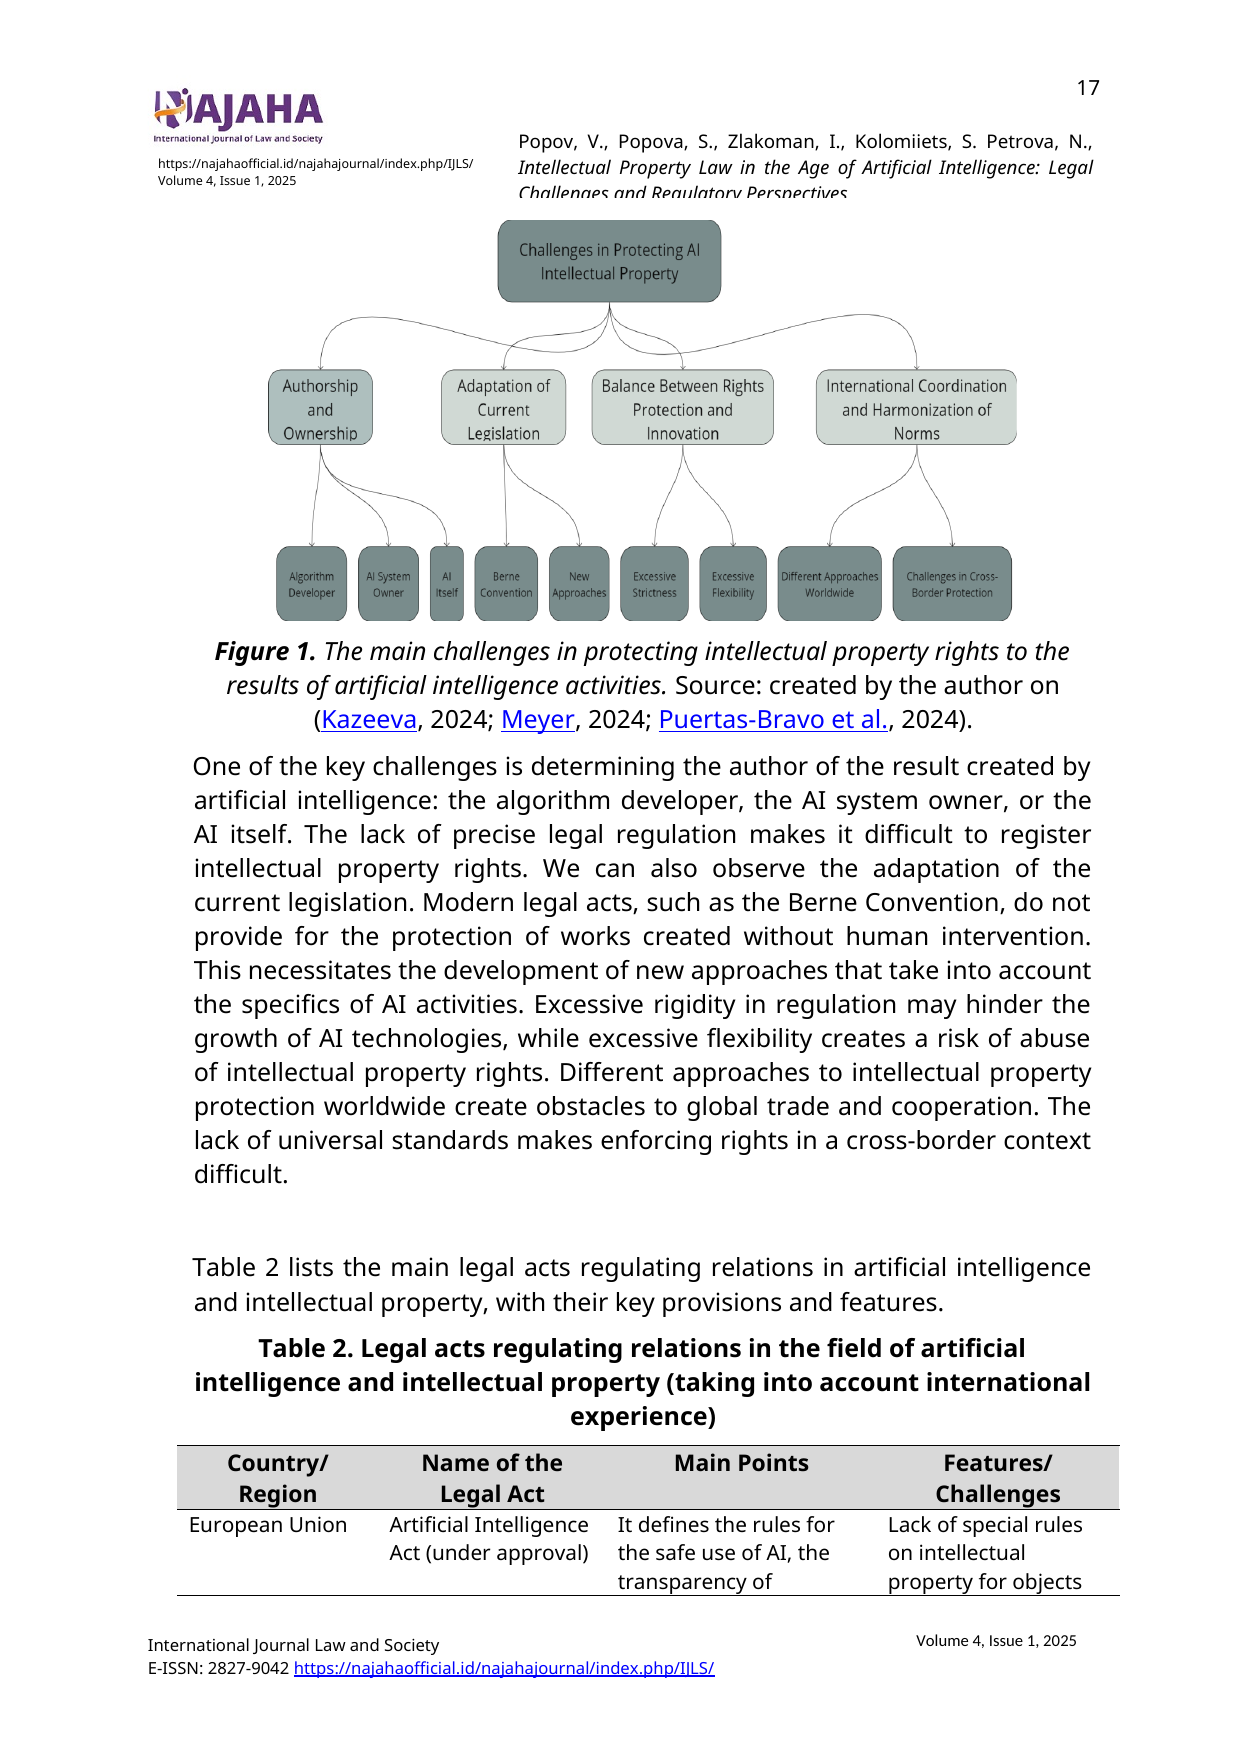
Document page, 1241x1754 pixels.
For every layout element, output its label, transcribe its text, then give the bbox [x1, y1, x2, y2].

table_header Name of the Legal Act [378, 1446, 606, 1509]
table_cell Lack of special rules on intellectual property for objects created by AI. [876, 1510, 1119, 1595]
text Table 2 lists the main legal acts regulating relations in artificial intelligence and intellectual property, with their key provisions and features. [192, 1250, 1093, 1318]
text Table 2. Legal acts regulating relations in the field of artificial intelligence and intellectual property (taking into account international experience) [192, 1331, 1093, 1433]
text Figure 1. The main challenges in protecting intellectual property rights to the results of artificial intelligence activities. Source: created by the author on (Kazeeva, 2024; Meyer, 2024; Puertas-Bravo et al., 2024). [192, 633, 1093, 736]
table_header Country/Region [177, 1446, 378, 1509]
picture [268, 220, 1017, 621]
text One of the key challenges is determining the author of the result created by artificial intelligence: the algorithm developer, the AI system owner, or the AI itself. The lack of precise legal regulation makes it difficult to register intellectual property rights. We can also observe the adaptation of the current legislation. Modern legal acts, such as the Berne Convention, do not provide for the protection of works created without human intervention. This necessitates the development of new approaches that take into account the specifics of AI activities. Excessive rigidity in regulation may hinder the growth of AI technologies, while excessive flexibility creates a risk of abuse of intellectual property rights. Different approaches to intellectual property protection worldwide create obstacles to global trade and cooperation. The lack of universal standards makes enforcing rights in a cross-border context difficult. [192, 748, 1093, 1191]
table_header Features/Challenges [876, 1446, 1119, 1509]
table_header Main Points [606, 1446, 876, 1509]
table_cell European Union [177, 1510, 378, 1595]
picture [147, 75, 328, 158]
table_cell It defines the rules for the safe use of AI, the transparency of algorithms, and the responsibility of developers and users. [606, 1510, 876, 1595]
table_cell Artificial Intelligence Act (under approval) [378, 1510, 606, 1595]
